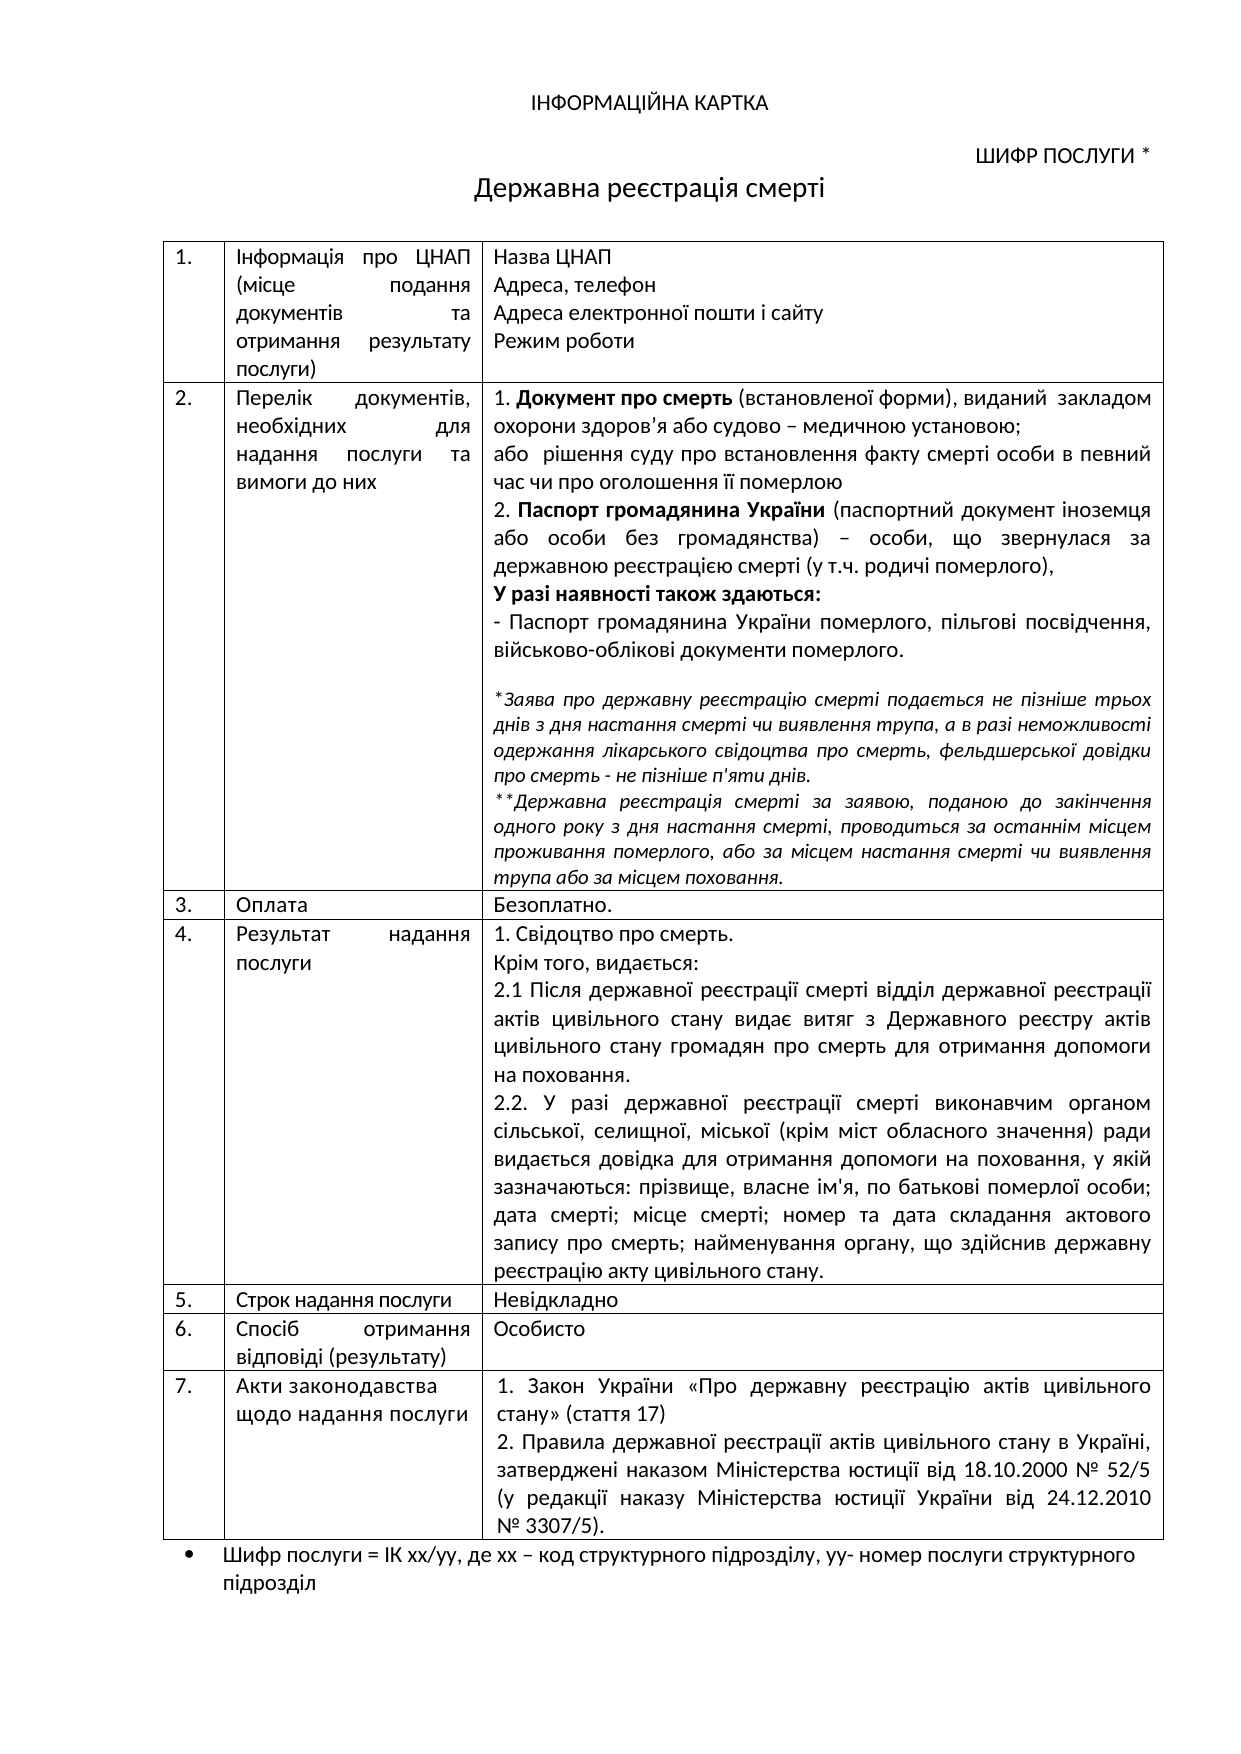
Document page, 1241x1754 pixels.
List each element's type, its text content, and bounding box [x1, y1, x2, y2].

table_cell 2. [164, 383, 224, 889]
table_header Назва ЦНАП Адреса, телефон Адреса електронної пошти і сайту Режим роботи [483, 242, 1163, 382]
table_cell Перелік документів, необхідних для надання послуги та вимоги до них [225, 383, 482, 889]
table_cell Особисто [483, 1314, 1163, 1370]
table_cell 6. [164, 1314, 224, 1370]
table_cell 1. Свідоцтво про смерть. Крім того, видається: 2.1 Після державної реєстрації смерті відділ державної реєстрації актів цивільного стану видає витяг з Державного реєстру актів цивільного стану громадян про смерть для отримання допомоги на поховання. 2.2. У разі державної реєстрації смерті виконавчим органом сільської, селищної, міської (крім міст обласного значення) ради видається довідка для отримання допомоги на поховання, у якій зазначаються: прізвище, власне ім'я, по батькові померлої особи; дата смерті; місце смерті; номер та дата складання актового запису про смерть; найменування органу, що здійснив державну реєстрацію акту цивільного стану. [483, 920, 1163, 1284]
table_cell 1. Закон України «Про державну реєстрацію актів цивільного стану» (стаття 17) 2. Правила державної реєстрації актів цивільного стану в Україні, затверджені наказом Міністерства юстиції від 18.10.2000 № 52/5 (у редакції наказу Міністерства юстиції України від 24.12.2010 № 3307/5). [483, 1371, 1163, 1539]
table_cell Результат надання послуги [225, 920, 482, 1284]
text Державна реєстрація смерті [148, 169, 1152, 205]
table_cell 1. Документ про смерть (встановленої форми), виданий закладом охорони здоров’я або судово – медичною установою; або рішення суду про встановлення факту смерті особи в певний час чи про оголошення її померлою 2. Паспорт громадянина України (паспортний документ іноземця або особи без громадянства) – особи, що звернулася за державною реєстрацією смерті (у т.ч. родичі померлого), У разі наявності також здаються: - Паспорт громадянина України померлого, пільгові посвідчення, військово-облікові документи померлого. *Заява про державну реєстрацію смерті подається не пізніше трьох днів з дня настання смерті чи виявлення трупа, а в разі неможливості одержання лікарського свідоцтва про смерть, фельдшерської довідки про смерть - не пізніше п'яти днів. **Державна реєстрація смерті за заявою, поданою до закінчення одного року з дня настання смерті, проводиться за останнім місцем проживання померлого, або за місцем настання смерті чи виявлення трупа або за місцем поховання. [483, 383, 1163, 889]
table_header 1. [164, 242, 224, 382]
table_header Інформація про ЦНАП (місце подання документів та отримання результату послуги) [225, 242, 482, 382]
table_cell 5. [164, 1285, 224, 1313]
table_cell Невідкладно [483, 1285, 1163, 1313]
text ШИФР ПОСЛУГИ * [148, 142, 1152, 169]
table_cell 7. [164, 1371, 224, 1539]
text ІНФОРМАЦІЙНА КАРТКА [148, 88, 1152, 117]
table_cell 4. [164, 920, 224, 1284]
list Шифр послуги = ІК хх/уу, де хх – код структурного підрозділу, уу- номер послуги структурного підрозділ [185, 1540, 1152, 1596]
table_cell Безоплатно. [483, 891, 1163, 918]
table_cell 3. [164, 891, 224, 918]
table_cell Акти законодавства щодо надання послуги [225, 1371, 482, 1539]
table_cell Спосіб отримання відповіді (результату) [225, 1314, 482, 1370]
table_cell Оплата [225, 891, 482, 918]
table_cell Строк надання послуги [225, 1285, 482, 1313]
